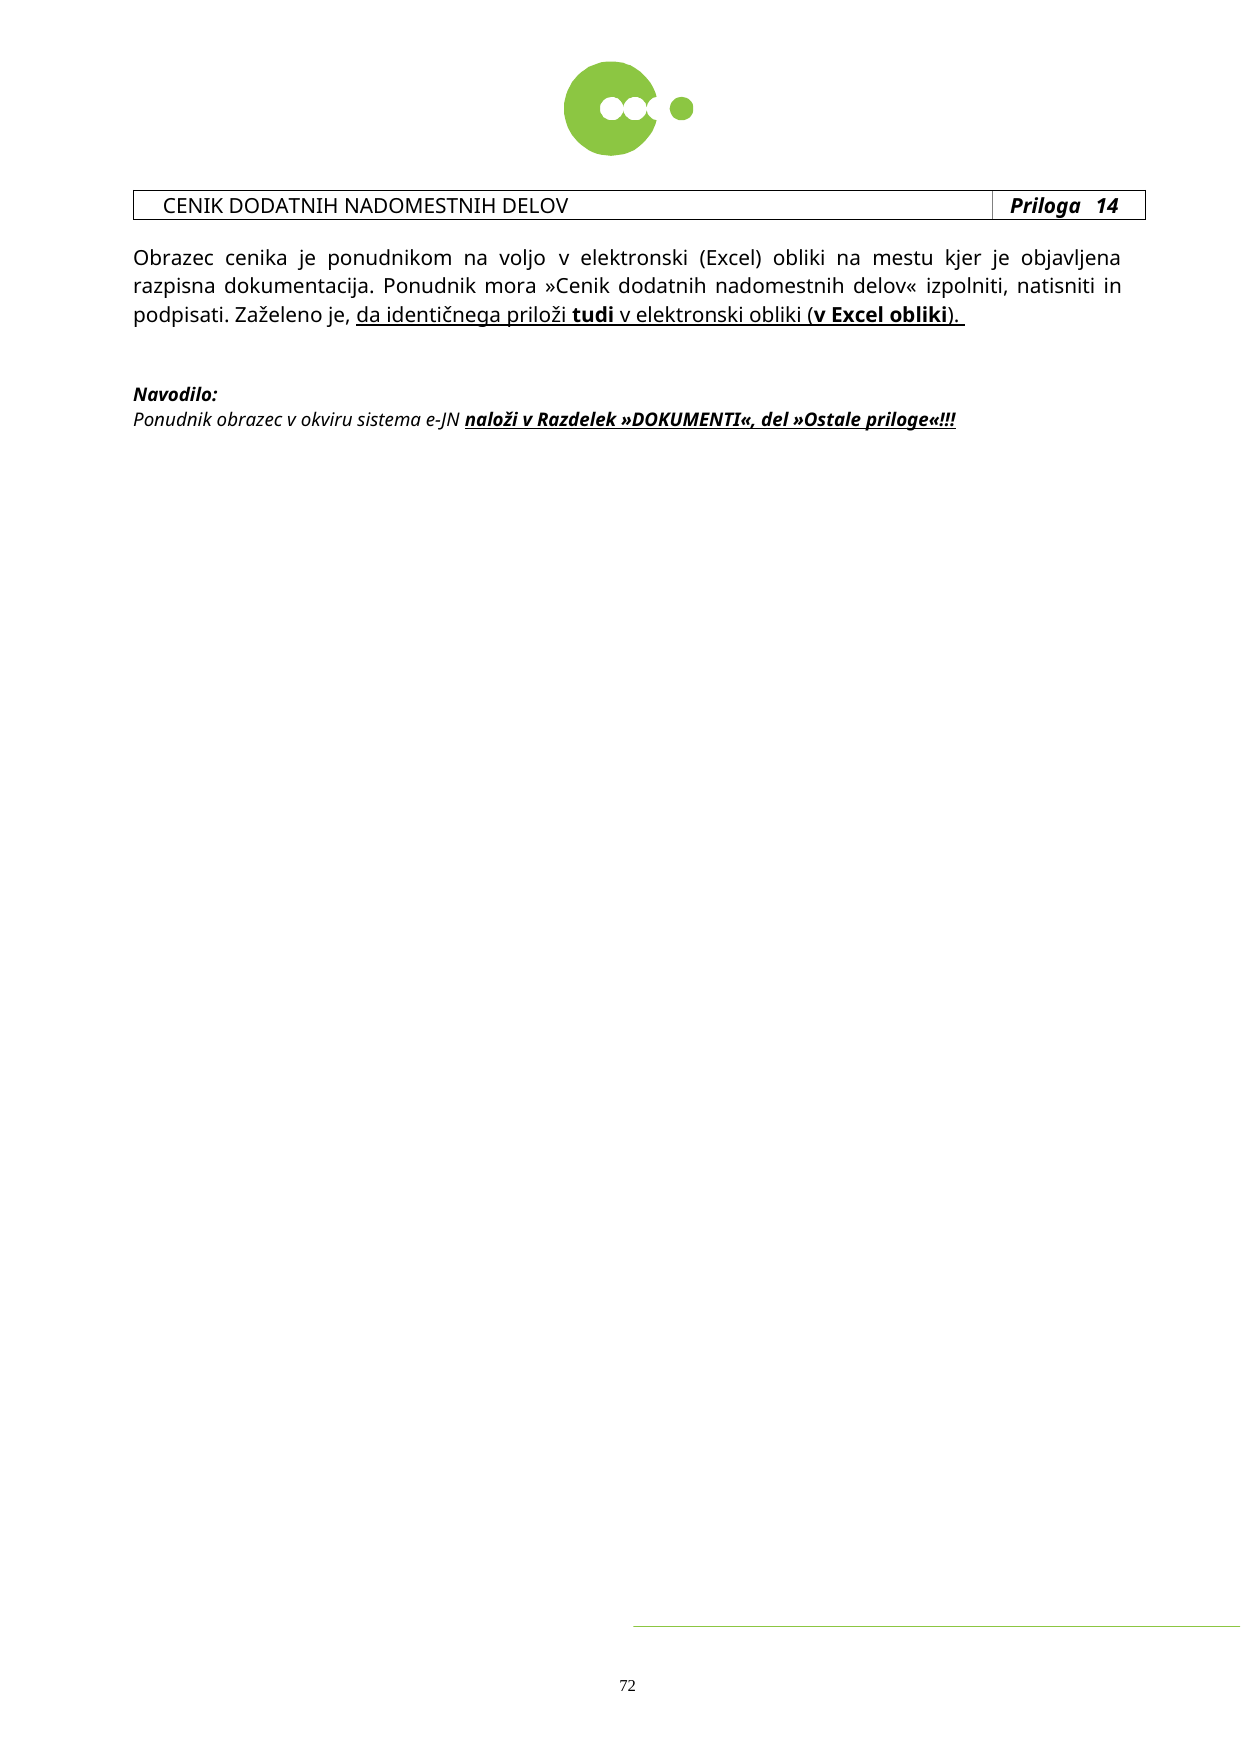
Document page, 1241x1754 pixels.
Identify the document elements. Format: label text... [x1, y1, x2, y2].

table_header CENIK DODATNIH NADOMESTNIH DELOV [155, 191, 992, 219]
text Obrazec cenika je ponudnikom na voljo v elektronski (Excel) obliki na mestu kjer je objavljena razpisna dokumentacija. Ponudnik mora »Cenik dodatnih nadomestnih delov« izpolniti, natisniti in podpisati. Zaželeno je, da identičnega priloži tudi v elektronski obliki (v Excel obliki). [133, 243, 1122, 328]
text Ponudnik obrazec v okviru sistema e-JN naloži v Razdelek »DOKUMENTI«, del »Ostale priloge«!!! [133, 406, 1122, 432]
table_header Priloga [993, 191, 1088, 219]
text Navodilo: [133, 381, 1122, 406]
table_header 14 [1088, 191, 1145, 219]
table_header [134, 191, 155, 219]
